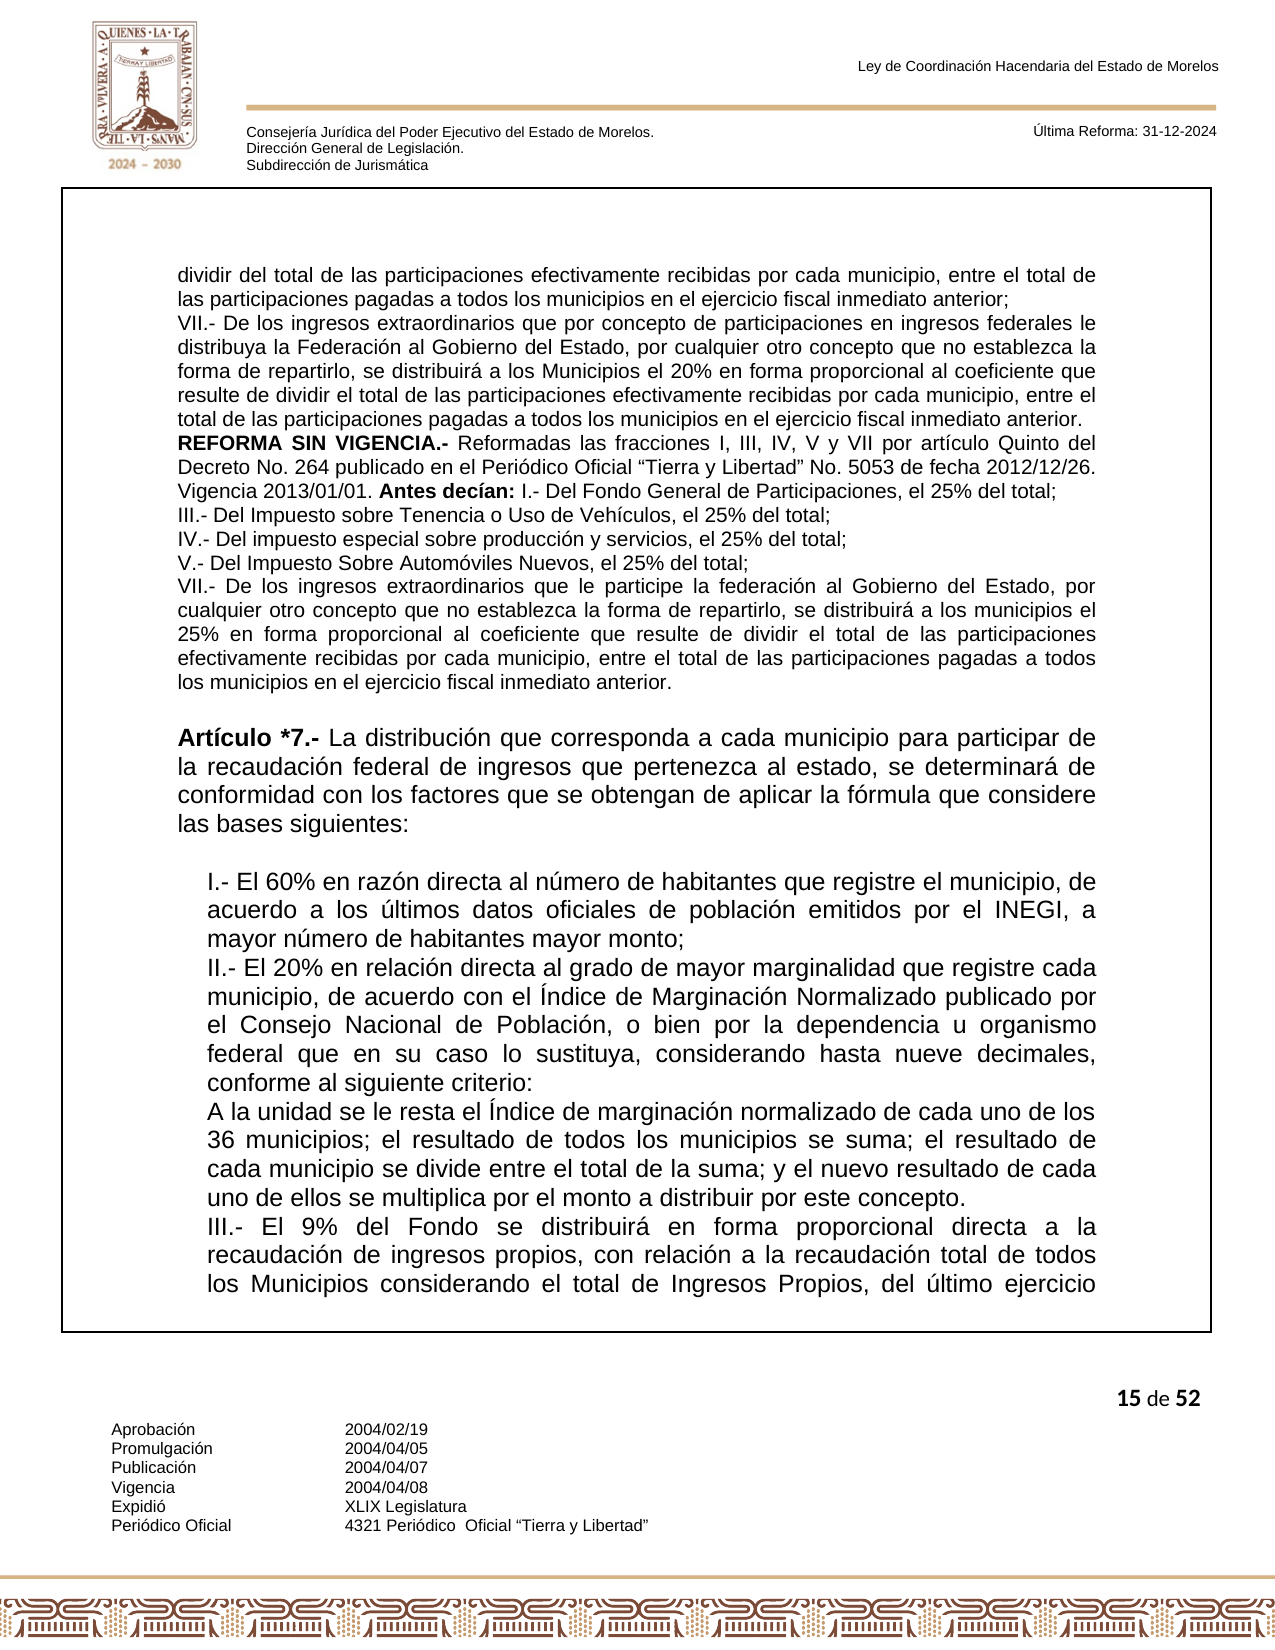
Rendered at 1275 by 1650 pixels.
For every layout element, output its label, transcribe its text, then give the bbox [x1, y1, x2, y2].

text REFORMA SIN VIGENCIA.- Reformadas las fracciones I, III, IV, V y VII por artículo Quinto del Decreto No. 264 publicado en el Periódico Oficial “Tierra y Libertad” No. 5053 de fecha 2012/12/26. Vigencia 2013/01/01. Antes decían: I.- Del Fondo General de Participaciones, el 25% del total; [177, 431, 1098, 502]
text I.- El 60% en razón directa al número de habitantes que registre el municipio, de acuerdo a los últimos datos oficiales de población emitidos por el INEGI, a mayor número de habitantes mayor monto; [207, 867, 1098, 953]
text A la unidad se le resta el Índice de marginación normalizado de cada uno de los 36 municipios; el resultado de todos los municipios se suma; el resultado de cada municipio se divide entre el total de la suma; y el nuevo resultado de cada uno de ellos se multiplica por el monto a distribuir por este concepto. [207, 1097, 1098, 1212]
text Artículo *7.- La distribución que corresponda a cada municipio para participar de la recaudación federal de ingresos que pertenezca al estado, se determinará de conformidad con los factores que se obtengan de aplicar la fórmula que considere las bases siguientes: [177, 723, 1098, 838]
picture [87, 14, 215, 175]
text III.- Del Impuesto sobre Tenencia o Uso de Vehículos, el 25% del total; [177, 502, 1098, 526]
picture [246, 86, 1217, 120]
picture [0, 1567, 1275, 1650]
text VII.- De los ingresos extraordinarios que le participe la federación al Gobierno del Estado, por cualquier otro concepto que no establezca la forma de repartirlo, se distribuirá a los municipios el 25% en forma proporcional al coeficiente que resulte de dividir el total de las participaciones efectivamente recibidas por cada municipio, entre el total de las participaciones pagadas a todos los municipios en el ejercicio fiscal inmediato anterior. [177, 574, 1098, 694]
text VII.- De los ingresos extraordinarios que por concepto de participaciones en ingresos federales le distribuya la Federación al Gobierno del Estado, por cualquier otro concepto que no establezca la forma de repartirlo, se distribuirá a los Municipios el 20% en forma proporcional al coeficiente que resulte de dividir el total de las participaciones efectivamente recibidas por cada municipio, entre el total de las participaciones pagadas a todos los municipios en el ejercicio fiscal inmediato anterior. [177, 311, 1098, 431]
text V.- Del Impuesto Sobre Automóviles Nuevos, el 25% del total; [177, 550, 1098, 574]
text II.- El 20% en relación directa al grado de mayor marginalidad que registre cada municipio, de acuerdo con el Índice de Marginación Normalizado publicado por el Consejo Nacional de Población, o bien por la dependencia u organismo federal que en su caso lo sustituya, considerando hasta nueve decimales, conforme al siguiente criterio: [207, 953, 1098, 1097]
text IV.- Del impuesto especial sobre producción y servicios, el 25% del total; [177, 526, 1098, 550]
